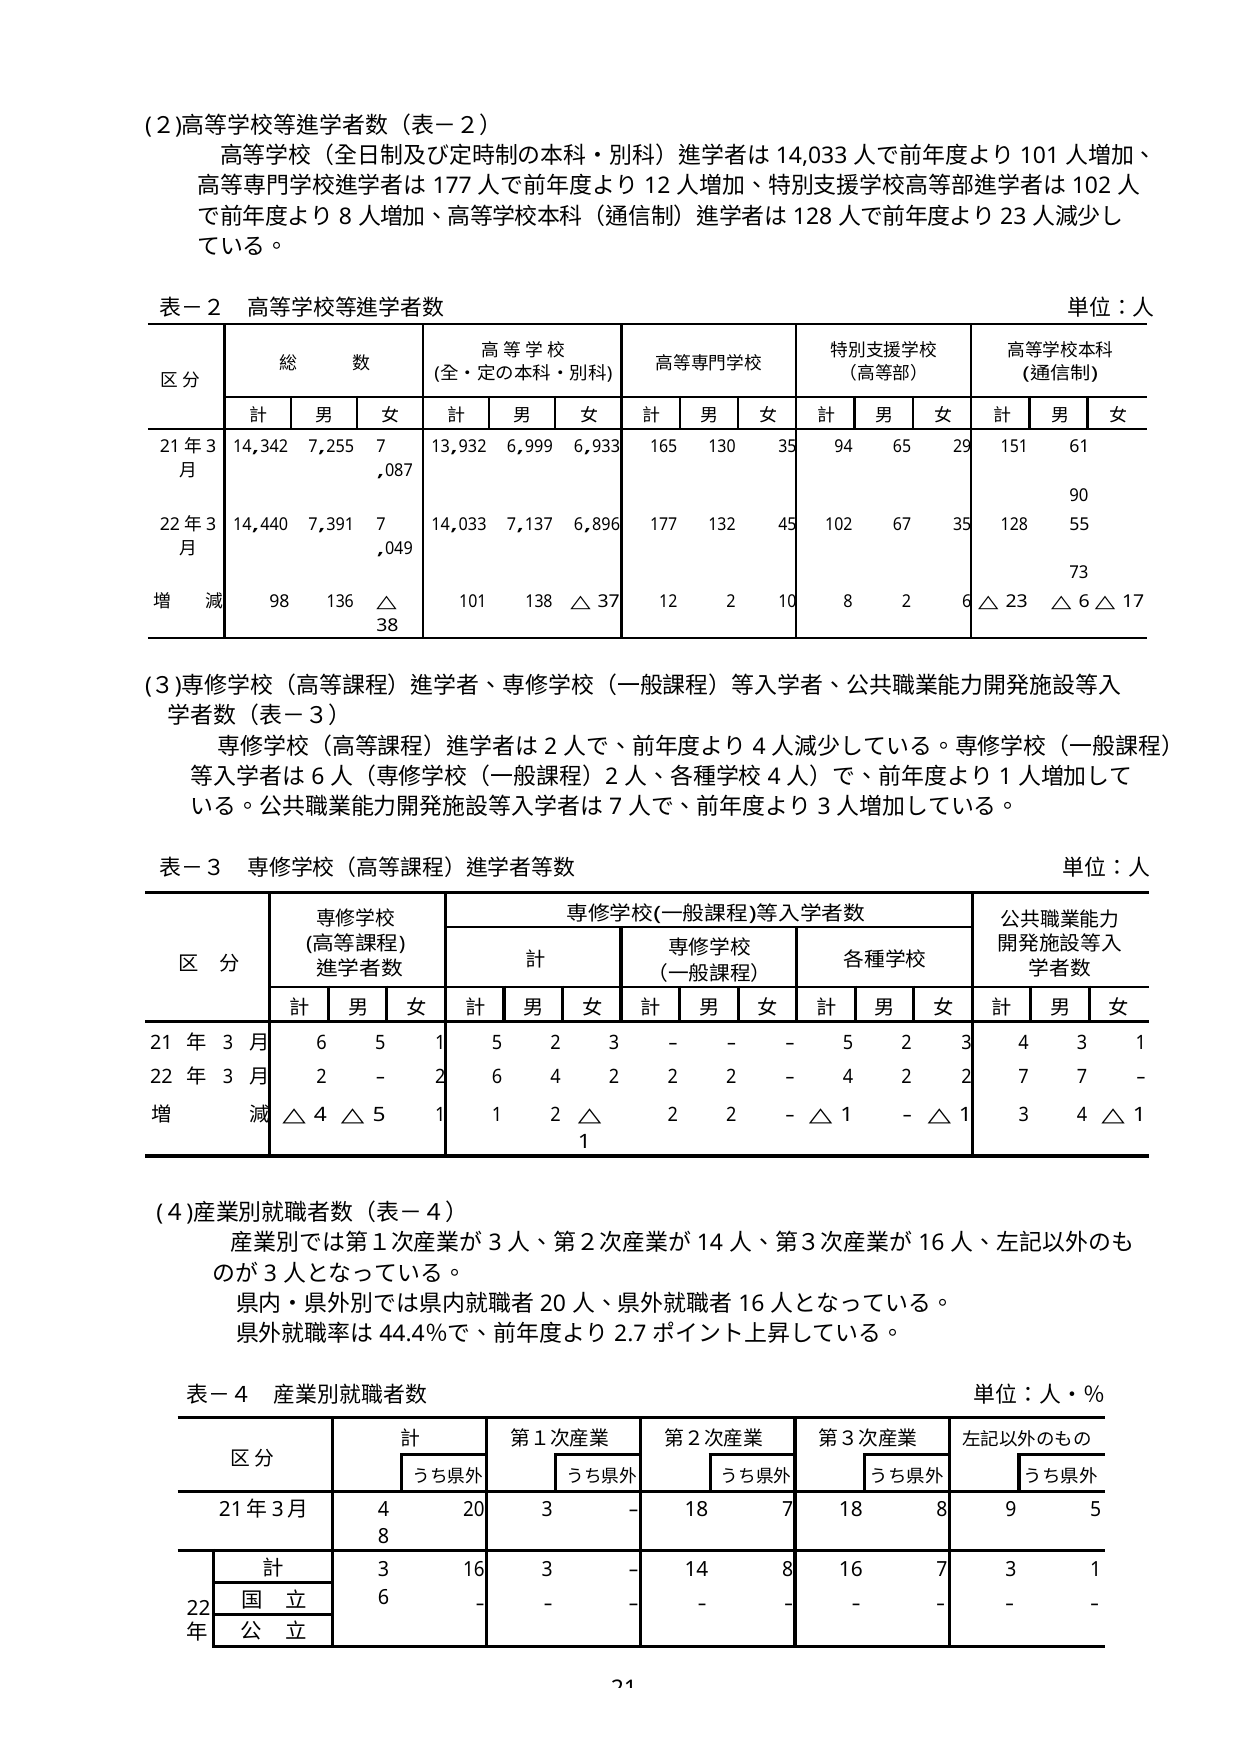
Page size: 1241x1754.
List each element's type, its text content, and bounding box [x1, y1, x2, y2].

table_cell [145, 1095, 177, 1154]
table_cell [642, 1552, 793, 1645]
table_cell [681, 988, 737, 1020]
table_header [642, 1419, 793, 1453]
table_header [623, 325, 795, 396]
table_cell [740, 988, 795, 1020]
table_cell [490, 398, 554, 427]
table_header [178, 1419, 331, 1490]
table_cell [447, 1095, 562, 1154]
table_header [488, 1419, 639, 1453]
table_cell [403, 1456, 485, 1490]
text 産業別では第１次産業が 3 人、第２次産業が 14 人、第３次産業が 16 人、左記以外のも [151, 1227, 1213, 1257]
text 県内・県外別では県内就職者 20 人、県外就職者 16 人となっている。県外就職率は 44.4％で、前年度より 2.7 ポイント上昇している。 [236, 1287, 954, 1348]
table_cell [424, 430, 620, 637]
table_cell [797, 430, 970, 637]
text 等入学者は 6 人（専修学校（一般課程）2 人、各種学校 4 人）で、前年度より 1 人増加して [190, 760, 1240, 790]
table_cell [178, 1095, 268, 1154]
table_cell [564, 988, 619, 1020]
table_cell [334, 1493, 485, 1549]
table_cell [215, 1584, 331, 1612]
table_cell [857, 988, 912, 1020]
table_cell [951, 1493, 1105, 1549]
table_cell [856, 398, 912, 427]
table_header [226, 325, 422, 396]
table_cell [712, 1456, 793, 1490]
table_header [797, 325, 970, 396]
text 表－４ 産業別就職者数 単位：人・％ [186, 1379, 1240, 1409]
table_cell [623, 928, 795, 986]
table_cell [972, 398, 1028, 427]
text (２)高等学校等進学者数（表－２） [145, 109, 1240, 139]
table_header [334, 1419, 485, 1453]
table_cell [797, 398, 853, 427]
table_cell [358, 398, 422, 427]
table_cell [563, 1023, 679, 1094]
text いる。公共職業能力開発施設等入学者は 7 人で、前年度より 3 人増加している。 [190, 790, 1240, 821]
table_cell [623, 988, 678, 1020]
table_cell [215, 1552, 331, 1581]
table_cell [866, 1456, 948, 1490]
text 高等専門学校進学者は 177 人で前年度より 12 人増加、特別支援学校高等部進学者は 102 人 [197, 170, 1240, 200]
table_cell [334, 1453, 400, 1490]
text 表－３ 専修学校（高等課程）進学者等数 単位：人 [69, 852, 1240, 881]
text (４)産業別就職者数（表－４） [156, 1196, 1240, 1227]
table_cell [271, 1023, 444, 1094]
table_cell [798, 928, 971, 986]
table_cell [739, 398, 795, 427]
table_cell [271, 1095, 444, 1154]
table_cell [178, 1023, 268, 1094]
text のが 3 人となっている。 [212, 1257, 1240, 1287]
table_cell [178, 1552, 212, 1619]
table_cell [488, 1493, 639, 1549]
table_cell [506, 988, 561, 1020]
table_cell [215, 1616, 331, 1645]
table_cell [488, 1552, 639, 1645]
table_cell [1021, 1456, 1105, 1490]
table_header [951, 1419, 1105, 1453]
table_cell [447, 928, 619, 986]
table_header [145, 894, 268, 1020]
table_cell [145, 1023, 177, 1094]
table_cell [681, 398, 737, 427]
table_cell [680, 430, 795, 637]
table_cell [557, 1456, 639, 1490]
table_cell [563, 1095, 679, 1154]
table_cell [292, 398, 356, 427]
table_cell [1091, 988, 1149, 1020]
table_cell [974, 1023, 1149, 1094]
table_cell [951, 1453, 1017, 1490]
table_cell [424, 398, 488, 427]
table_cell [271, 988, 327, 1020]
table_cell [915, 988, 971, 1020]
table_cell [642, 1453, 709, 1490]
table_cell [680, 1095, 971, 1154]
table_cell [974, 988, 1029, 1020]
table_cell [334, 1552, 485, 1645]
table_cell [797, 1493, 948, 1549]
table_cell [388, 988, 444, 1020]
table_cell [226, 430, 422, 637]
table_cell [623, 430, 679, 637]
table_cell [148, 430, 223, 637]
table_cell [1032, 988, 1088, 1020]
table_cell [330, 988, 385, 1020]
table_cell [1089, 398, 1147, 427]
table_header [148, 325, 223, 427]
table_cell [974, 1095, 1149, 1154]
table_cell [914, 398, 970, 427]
text 高等学校（全日制及び定時制の本科・別科）進学者は 14,033 人で前年度より 101 人増加、 [220, 139, 1240, 170]
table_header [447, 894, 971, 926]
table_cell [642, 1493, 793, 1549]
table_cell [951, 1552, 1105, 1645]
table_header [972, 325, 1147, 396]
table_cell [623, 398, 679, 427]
text で前年度より 8 人増加、高等学校本科（通信制）進学者は 128 人で前年度より 23 人減少している。 [197, 200, 1126, 261]
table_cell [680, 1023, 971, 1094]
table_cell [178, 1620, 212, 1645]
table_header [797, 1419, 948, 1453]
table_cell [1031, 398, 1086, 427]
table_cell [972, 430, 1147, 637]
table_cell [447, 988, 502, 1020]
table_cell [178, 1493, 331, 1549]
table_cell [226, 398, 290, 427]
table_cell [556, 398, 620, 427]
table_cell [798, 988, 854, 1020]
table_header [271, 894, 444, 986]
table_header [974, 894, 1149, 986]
text (３)専修学校（高等課程）進学者、専修学校（一般課程）等入学者、公共職業能力開発施設等入学者数（表－３） [145, 669, 1134, 730]
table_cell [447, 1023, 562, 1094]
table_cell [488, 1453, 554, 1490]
text 専修学校（高等課程）進学者は 2 人で、前年度より 4 人減少している。専修学校（一般課程） [217, 730, 1240, 760]
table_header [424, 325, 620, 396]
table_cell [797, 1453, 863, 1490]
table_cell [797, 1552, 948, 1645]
text 表－２ 高等学校等進学者数 単位：人 [159, 292, 1240, 322]
